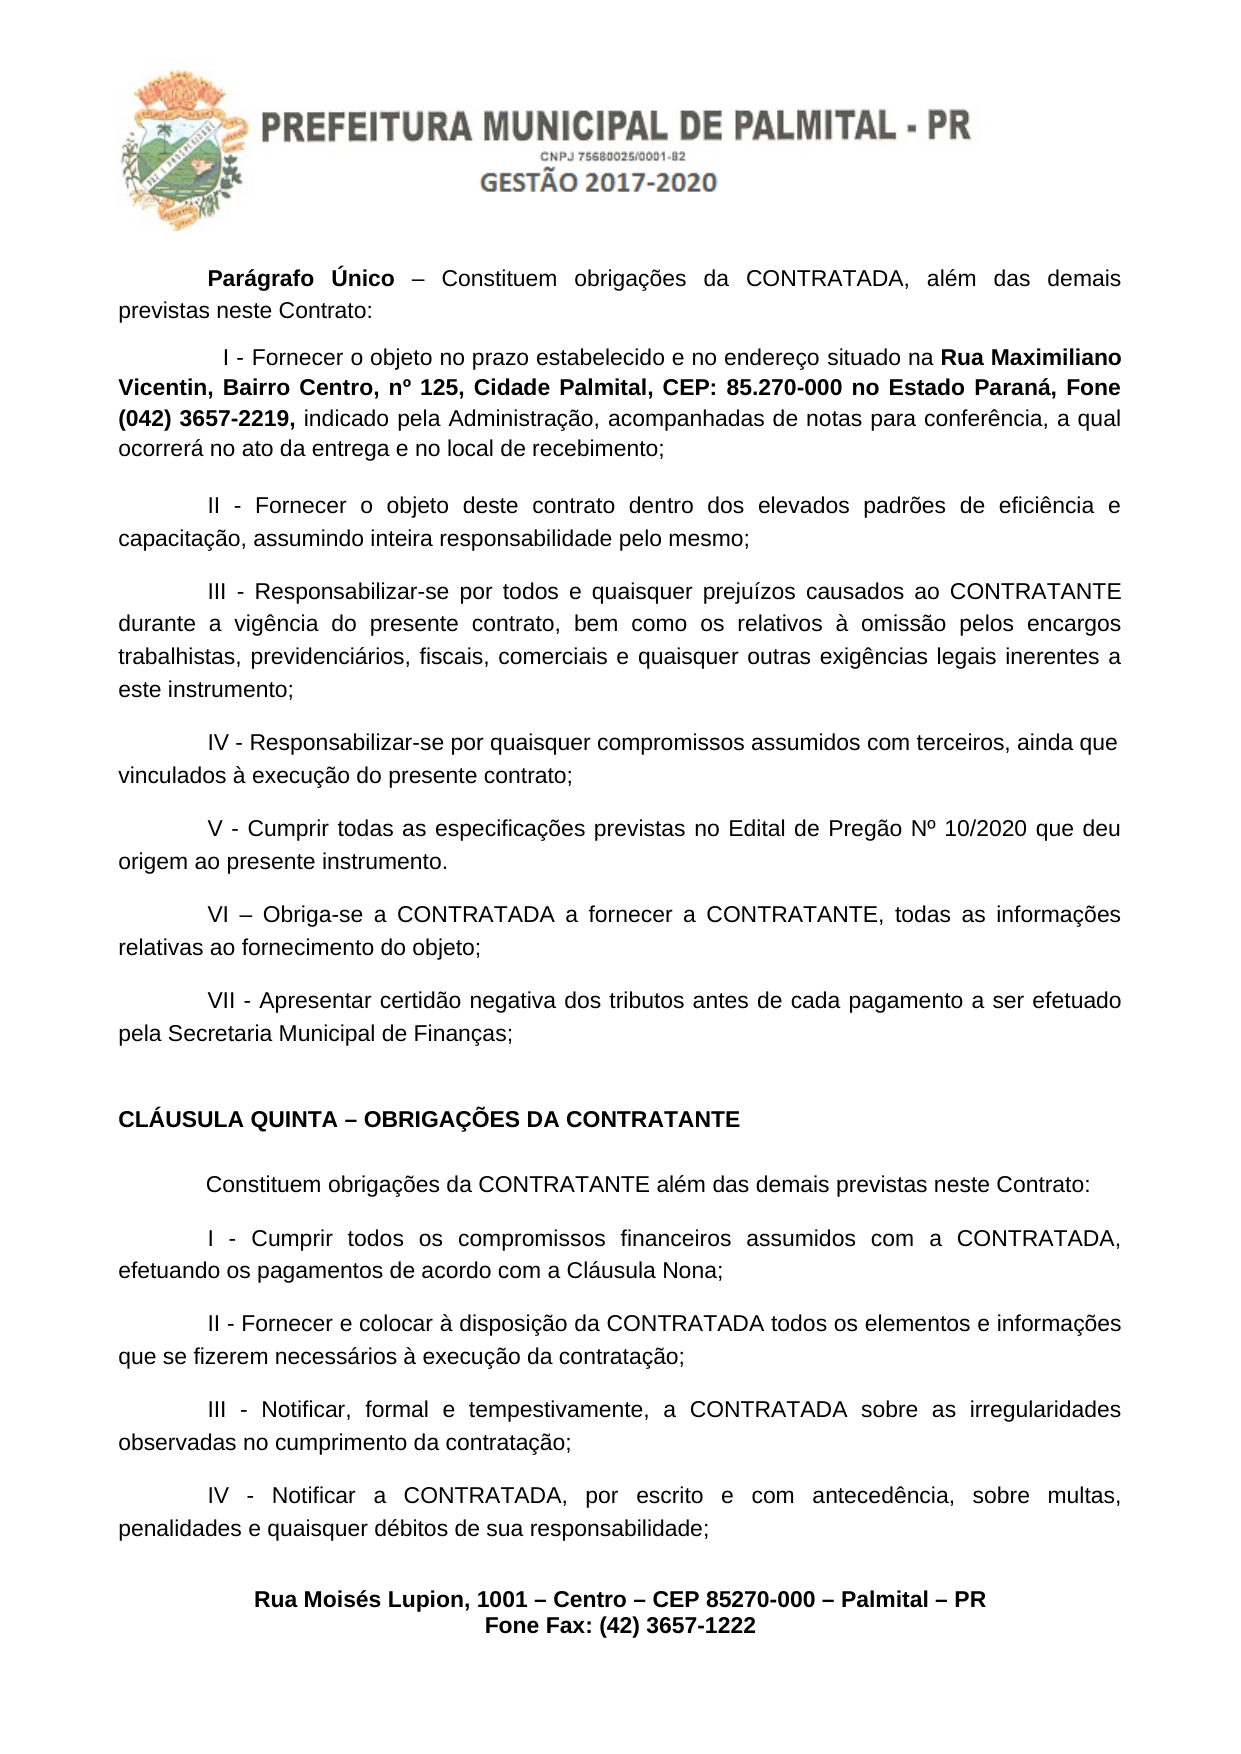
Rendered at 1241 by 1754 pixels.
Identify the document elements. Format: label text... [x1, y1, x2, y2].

text IV - Notificar a CONTRATADA, por escrito e com antecedência, sobre multas, penalidades e quaisquer débitos de sua responsabilidade; [118, 1476, 1122, 1541]
text Constituem obrigações da CONTRATANTE além das demais previstas neste Contrato: [118, 1165, 1122, 1198]
text II - Fornecer e colocar à disposição da CONTRATADA todos os elementos e informações que se fizerem necessários à execução da contratação; [118, 1304, 1122, 1369]
text I - Cumprir todos os compromissos financeiros assumidos com a CONTRATADA, efetuando os pagamentos de acordo com a Cláusula Nona; [118, 1218, 1122, 1284]
text VI – Obriga-se a CONTRATADA a fornecer a CONTRATANTE, todas as informações relativas ao fornecimento do objeto; [118, 894, 1122, 960]
text CLÁUSULA QUINTA – OBRIGAÇÕES DA CONTRATANTE [118, 1099, 1122, 1132]
text III - Notificar, formal e tempestivamente, a CONTRATADA sobre as irregularidades observadas no cumprimento da contratação; [118, 1390, 1122, 1456]
text II - Fornecer o objeto deste contrato dentro dos elevados padrões de eficiência e capacitação, assumindo inteira responsabilidade pelo mesmo; [118, 485, 1122, 551]
text VII - Apresentar certidão negativa dos tributos antes de cada pagamento a ser efetuado pela Secretaria Municipal de Finanças; [118, 981, 1122, 1046]
picture [118, 59, 1004, 231]
text III - Responsabilizar-se por todos e quaisquer prejuízos causados ao CONTRATANTE durante a vigência do presente contrato, bem como os relativos à omissão pelos encargos trabalhistas, previdenciários, fiscais, comerciais e quaisquer outras exigências legais inerentes a este instrumento; [118, 571, 1122, 702]
text I - Fornecer o objeto no prazo estabelecido e no endereço situado na Rua Maximiliano Vicentin, Bairro Centro, nº 125, Cidade Palmital, CEP: 85.270-000 no Estado Paraná, Fone (042) 3657-2219, indicado pela Administração, acompanhadas de notas para conferência, a qual ocorrerá no ato da entrega e no local de recebimento; [118, 344, 1122, 461]
text V - Cumprir todas as especificações previstas no Edital de Pregão Nº 10/2020 que deu origem ao presente instrumento. [118, 809, 1122, 874]
text IV - Responsabilizar-se por quaisquer compromissos assumidos com terceiros, ainda que vinculados à execução do presente contrato; [118, 723, 1122, 788]
text Parágrafo Único – Constituem obrigações da CONTRATADA, além das demais previstas neste Contrato: [118, 258, 1122, 324]
